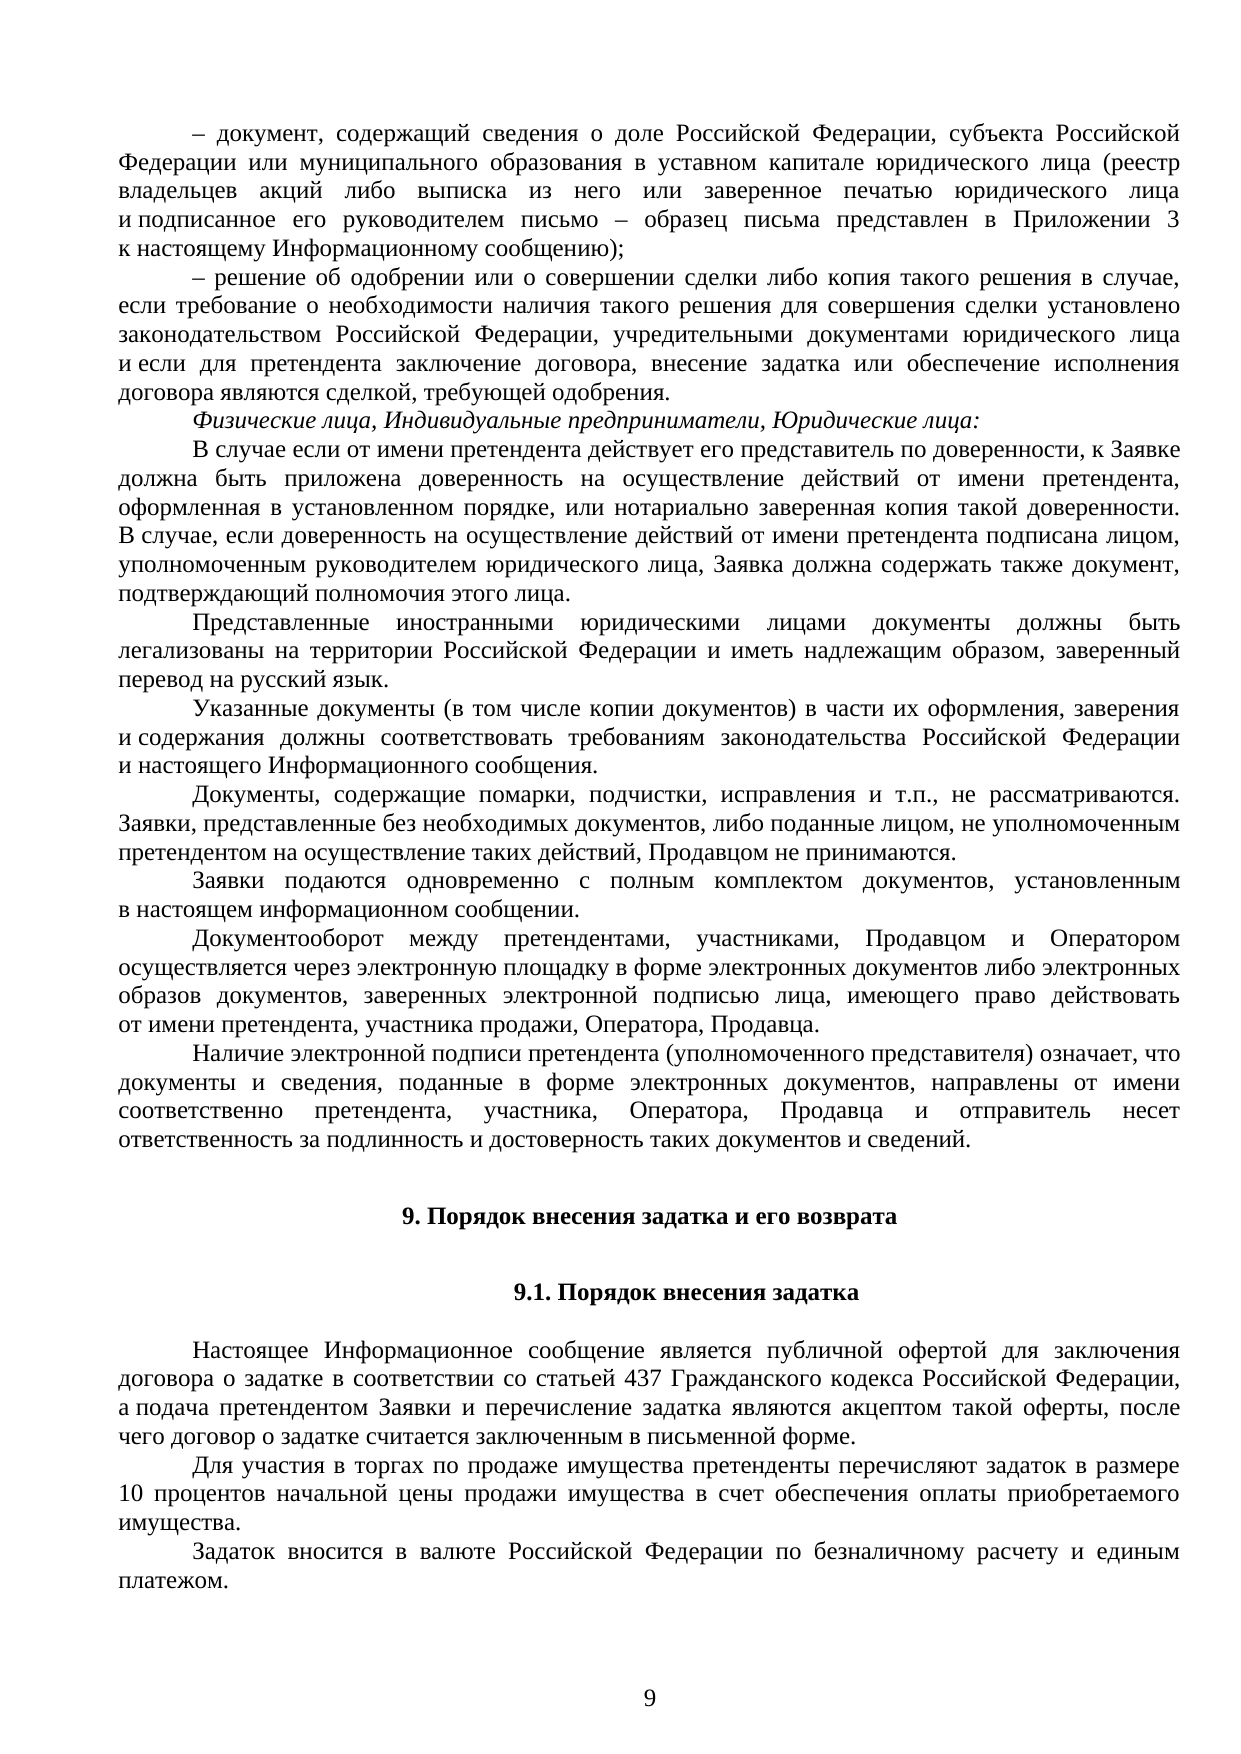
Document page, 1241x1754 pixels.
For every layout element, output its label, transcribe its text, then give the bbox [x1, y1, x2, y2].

text – документ, содержащий сведения о доле Российской Федерации, субъекта Российской Федерации или муниципального образования в уставном капитале юридического лица (реестр владельцев акций либо выписка из него или заверенное печатью юридического лица и подписанное его руководителем письмо – образец письма представлен в Приложении 3 к настоящему Информационному сообщению); [118, 118, 1181, 262]
text Документооборот между претендентами, участниками, Продавцом и Оператором осуществляется через электронную площадку в форме электронных документов либо электронных образов документов, заверенных электронной подписью лица, имеющего право действовать от имени претендента, участника продажи, Оператора, Продавца. [118, 923, 1181, 1038]
text 9. Порядок внесения задатка и его возврата [118, 1201, 1181, 1229]
text Настоящее Информационное сообщение является публичной офертой для заключения договора о задатке в соответствии со статьей 437 Гражданского кодекса Российской Федерации, а подача претендентом Заявки и перечисление задатка являются акцептом такой оферты, после чего договор о задатке считается заключенным в письменной форме. [118, 1335, 1181, 1450]
text Указанные документы (в том числе копии документов) в части их оформления, заверения и содержания должны соответствовать требованиям законодательства Российской Федерации и настоящего Информационного сообщения. [118, 693, 1181, 779]
text В случае если от имени претендента действует его представитель по доверенности, к Заявке должна быть приложена доверенность на осуществление действий от имени претендента, оформленная в установленном порядке, или нотариально заверенная копия такой доверенности. В случае, если доверенность на осуществление действий от имени претендента подписана лицом, уполномоченным руководителем юридического лица, Заявка должна содержать также документ, подтверждающий полномочия этого лица. [118, 434, 1181, 607]
text Представленные иностранными юридическими лицами документы должны быть легализованы на территории Российской Федерации и иметь надлежащим образом, заверенный перевод на русский язык. [118, 607, 1181, 693]
text Заявки подаются одновременно с полным комплектом документов, установленным в настоящем информационном сообщении. [118, 866, 1181, 923]
text 9.1. Порядок внесения задатка [118, 1277, 1181, 1306]
text – решение об одобрении или о совершении сделки либо копия такого решения в случае, если требование о необходимости наличия такого решения для совершения сделки установлено законодательством Российской Федерации, учредительными документами юридического лица и если для претендента заключение договора, внесение задатка или обеспечение исполнения договора являются сделкой, требующей одобрения. [118, 262, 1181, 406]
text Физические лица, Индивидуальные предприниматели, Юридические лица: [118, 406, 1181, 434]
text Для участия в торгах по продаже имущества претенденты перечисляют задаток в размере 10 процентов начальной цены продажи имущества в счет обеспечения оплаты приобретаемого имущества. [118, 1450, 1181, 1536]
text Документы, содержащие помарки, подчистки, исправления и т.п., не рассматриваются. Заявки, представленные без необходимых документов, либо поданные лицом, не уполномоченным претендентом на осуществление таких действий, Продавцом не принимаются. [118, 779, 1181, 866]
text Задаток вносится в валюте Российской Федерации по безналичному расчету и единым платежом. [118, 1536, 1181, 1593]
text Наличие электронной подписи претендента (уполномоченного представителя) означает, что документы и сведения, поданные в форме электронных документов, направлены от имени соответственно претендента, участника, Оператора, Продавца и отправитель несет ответственность за подлинность и достоверность таких документов и сведений. [118, 1038, 1181, 1153]
